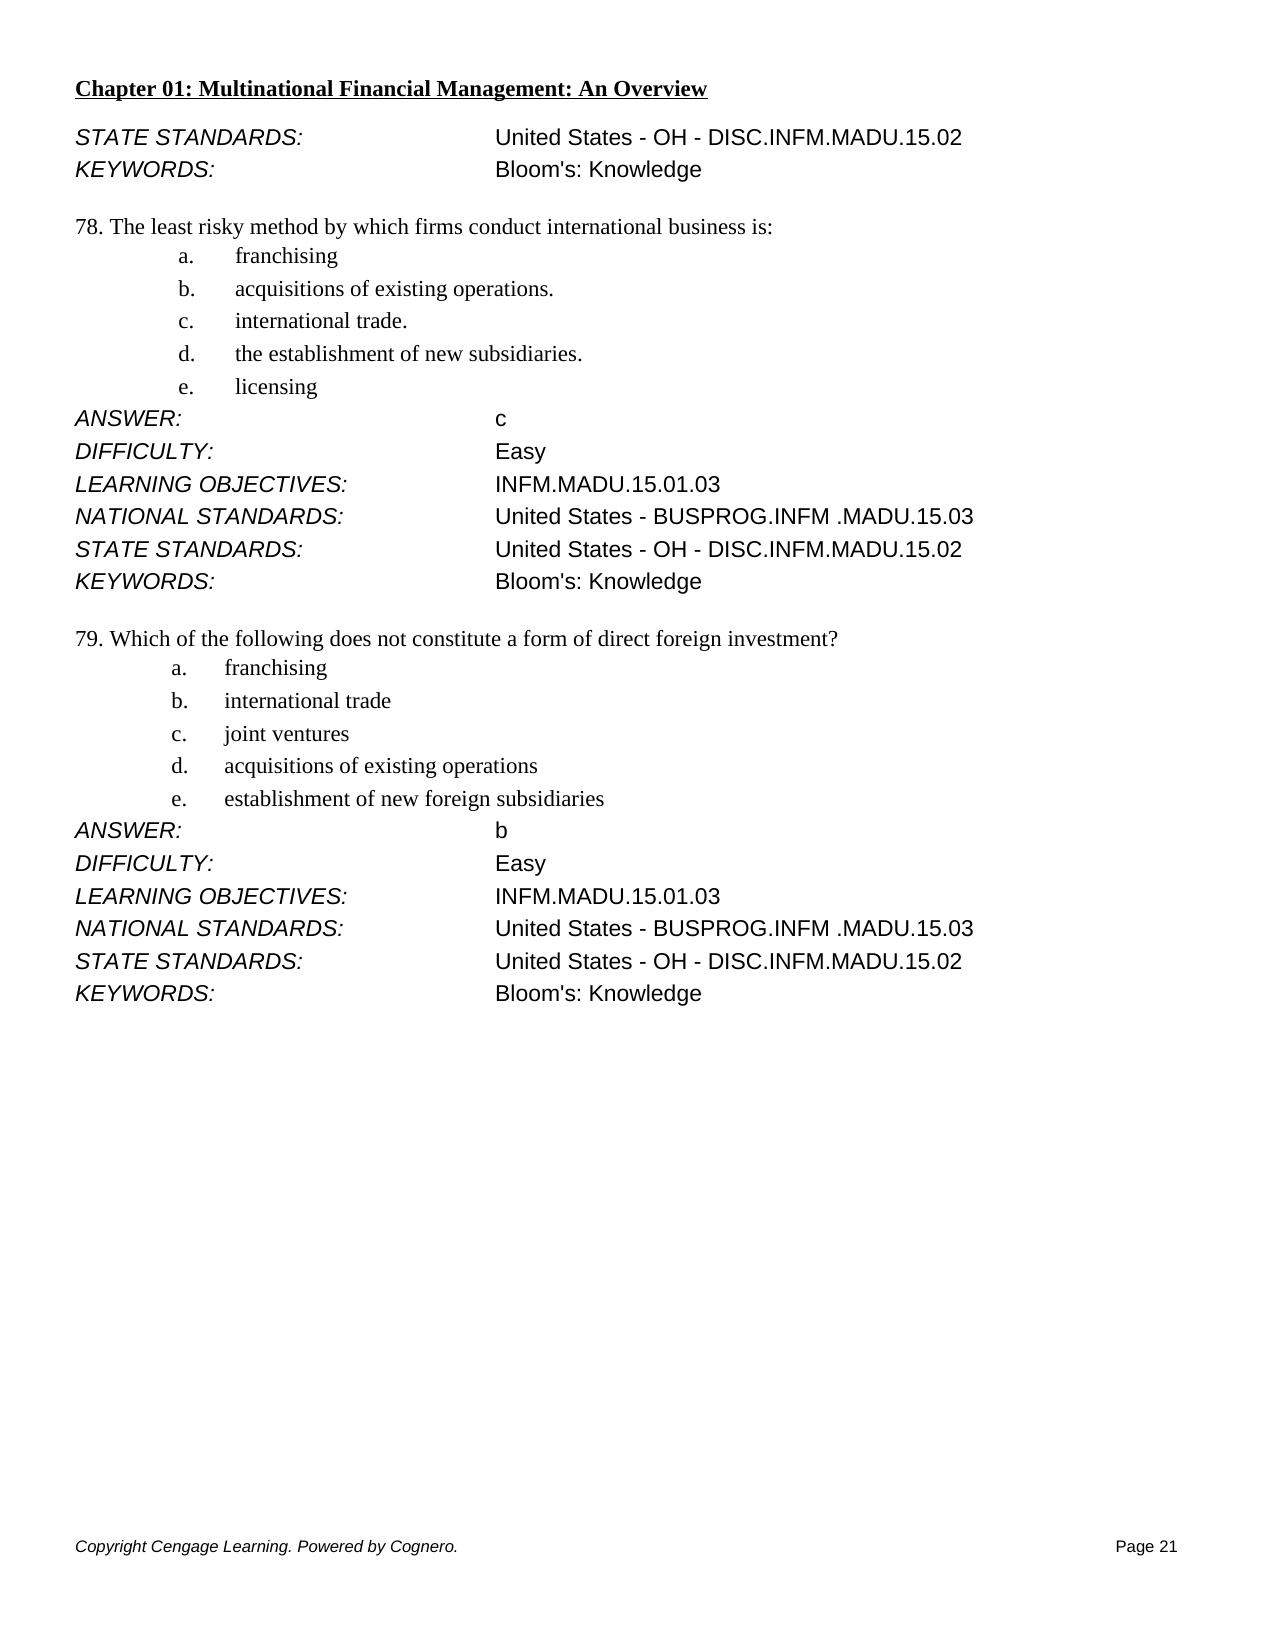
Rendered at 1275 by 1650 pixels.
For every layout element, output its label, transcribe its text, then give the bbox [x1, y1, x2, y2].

table_header 78. The least risky method by which firms conduct international business is:​ [75, 213, 1200, 598]
table_header 79. Which of the following does not constitute a form of direct foreign investment?​ [75, 625, 1200, 1010]
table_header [75, 121, 1200, 186]
